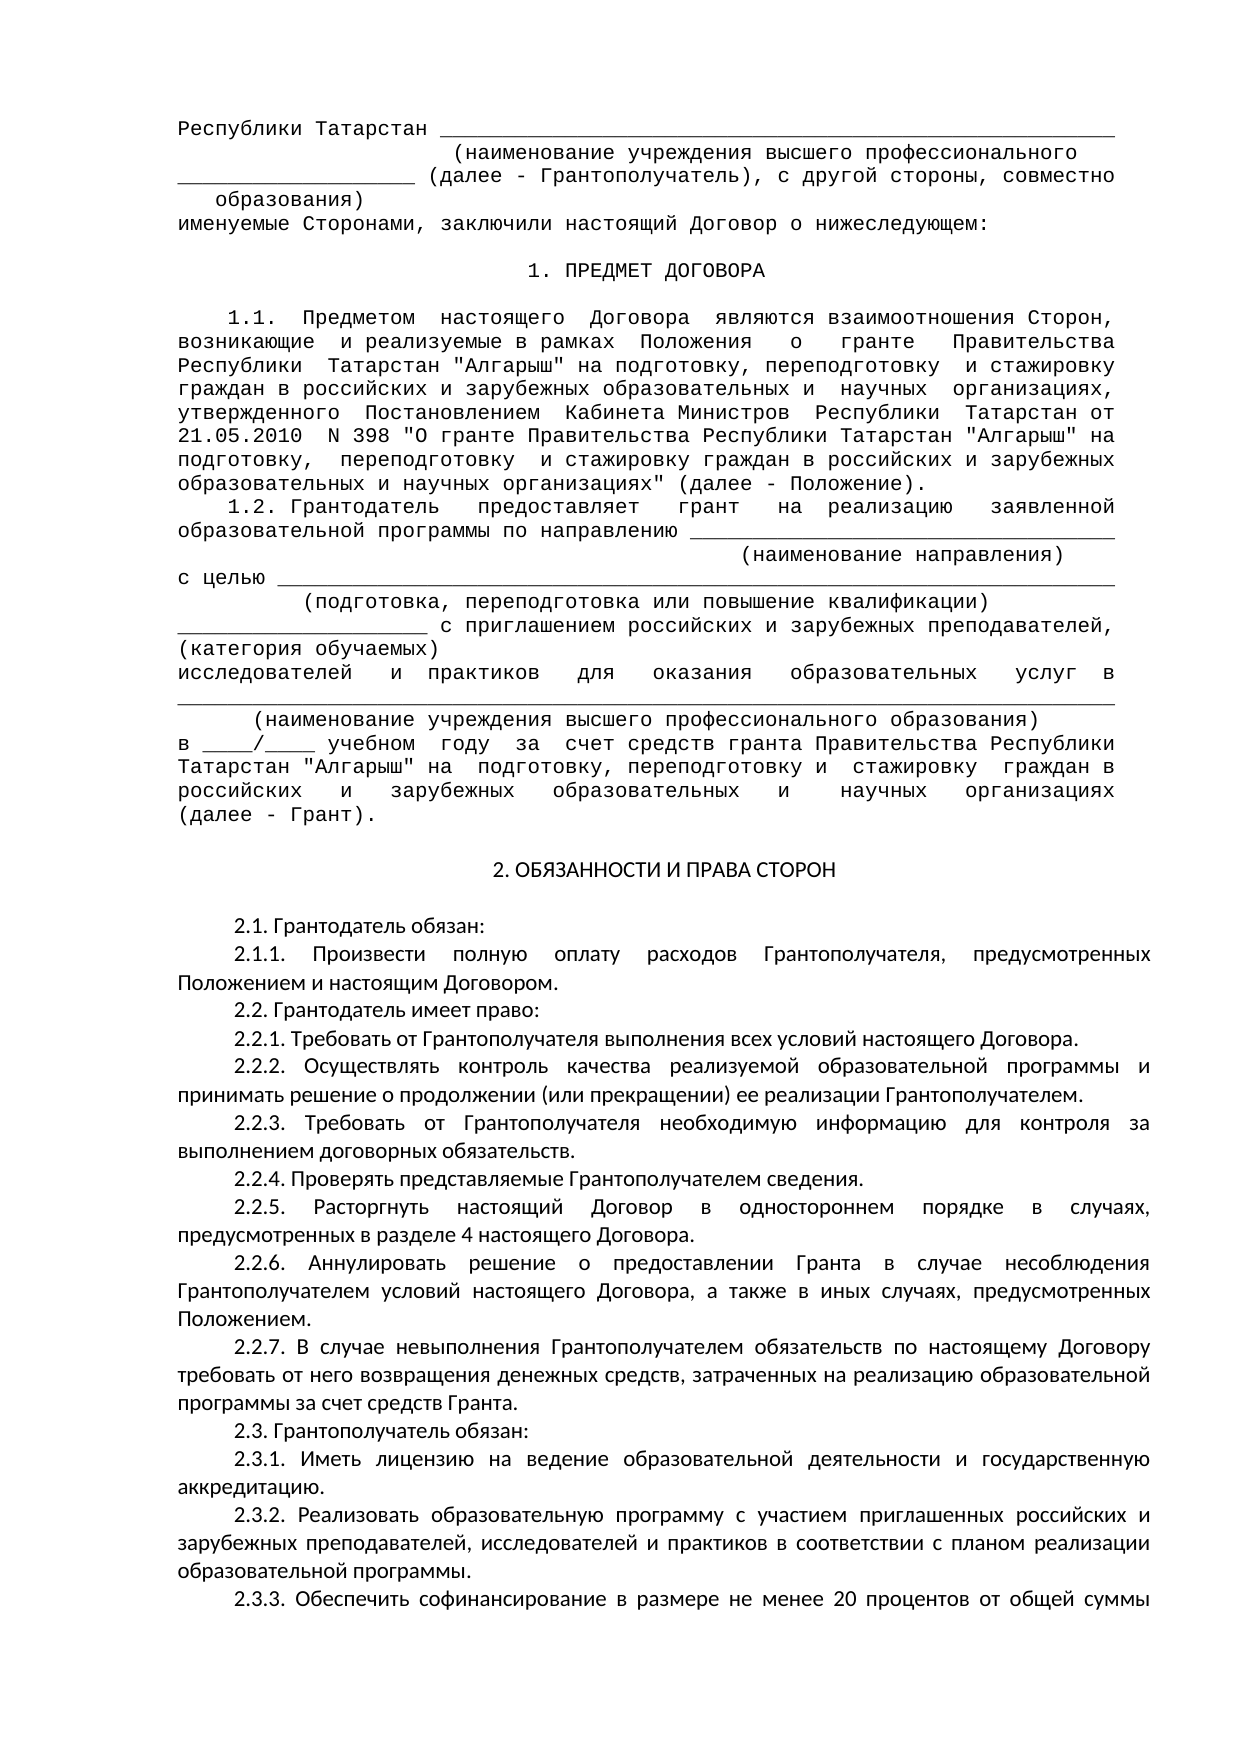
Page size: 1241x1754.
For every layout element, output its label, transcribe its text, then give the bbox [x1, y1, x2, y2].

text 21.05.2010 N 398 "О гранте Правительства Республики Татарстан "Алгарыш" на [177, 426, 1152, 449]
text возникающие и реализуемые в рамках Положения о гранте Правительства [177, 331, 1152, 354]
text (подготовка, переподготовка или повышение квалификации) [177, 591, 1152, 615]
text образовательных и научных организациях" (далее - Положение). [177, 473, 1152, 496]
text 2.1.1. Произвести полную оплату расходов Грантополучателя, предусмотренных Положением и настоящим Договором. [177, 939, 1152, 996]
text в ____/____ учебном году за счет средств гранта Правительства Республики [177, 733, 1152, 757]
text 2.2. Грантодатель имеет право: [177, 996, 1152, 1024]
text граждан в российских и зарубежных образовательных и научных организациях, [177, 378, 1152, 402]
text 2.2.2. Осуществлять контроль качества реализуемой образовательной программы и принимать решение о продолжении (или прекращении) ее реализации Грантополучателем. [177, 1052, 1152, 1108]
text исследователей и практиков для оказания образовательных услуг в [177, 662, 1152, 686]
text утвержденного Постановлением Кабинета Министров Республики Татарстан от [177, 402, 1152, 426]
text российских и зарубежных образовательных и научных организациях [177, 780, 1152, 804]
text именуемые Сторонами, заключили настоящий Договор о нижеследующем: [177, 213, 1152, 236]
text ___________________________________________________________________________ [177, 686, 1152, 709]
text подготовку, переподготовку и стажировку граждан в российских и зарубежных [177, 449, 1152, 473]
text 2.2.7. В случае невыполнения Грантополучателем обязательств по настоящему Договору требовать от него возвращения денежных средств, затраченных на реализацию образовательной программы за счет средств Гранта. [177, 1332, 1152, 1416]
text Татарстан "Алгарыш" на подготовку, переподготовку и стажировку граждан в [177, 757, 1152, 780]
text (наименование учреждения высшего профессионального [177, 142, 1152, 165]
text 1.2. Грантодатель предоставляет грант на реализацию заявленной [177, 496, 1152, 520]
text с целью ___________________________________________________________________ [177, 567, 1152, 591]
text 2.2.6. Аннулировать решение о предоставлении Гранта в случае несоблюдения Грантополучателем условий настоящего Договора, а также в иных случаях, предусмотренных Положением. [177, 1248, 1152, 1332]
text ___________________ (далее - Грантополучатель), с другой стороны, совместно [177, 165, 1152, 189]
text 2.3.2. Реализовать образовательную программу с участием приглашенных российских и зарубежных преподавателей, исследователей и практиков в соответствии с планом реализации образовательной программы. [177, 1500, 1152, 1584]
text образования) [177, 189, 1152, 213]
text 2.3.1. Иметь лицензию на ведение образовательной деятельности и государственную аккредитацию. [177, 1444, 1152, 1500]
text (далее - Грант). [177, 804, 1152, 827]
text (наименование направления) [177, 544, 1152, 567]
text 1.1. Предметом настоящего Договора являются взаимоотношения Сторон, [177, 307, 1152, 331]
text 2.2.5. Расторгнуть настоящий Договор в одностороннем порядке в случаях, предусмотренных в разделе 4 настоящего Договора. [177, 1192, 1152, 1248]
text 2.2.3. Требовать от Грантополучателя необходимую информацию для контроля за выполнением договорных обязательств. [177, 1108, 1152, 1164]
text Республики Татарстан ______________________________________________________ [177, 118, 1152, 142]
text (наименование учреждения высшего профессионального образования) [177, 709, 1152, 733]
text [177, 1584, 1152, 1612]
text 2.1. Грантодатель обязан: [177, 912, 1152, 939]
text образовательной программы по направлению __________________________________ [177, 520, 1152, 544]
text 2.3. Грантополучатель обязан: [177, 1416, 1152, 1444]
text ____________________ с приглашением российских и зарубежных преподавателей, [177, 615, 1152, 638]
text 2.2.1. Требовать от Грантополучателя выполнения всех условий настоящего Договора. [177, 1024, 1152, 1052]
text (категория обучаемых) [177, 638, 1152, 662]
text 2. ОБЯЗАННОСТИ И ПРАВА СТОРОН [177, 856, 1152, 883]
text Республики Татарстан "Алгарыш" на подготовку, переподготовку и стажировку [177, 354, 1152, 378]
text 2.2.4. Проверять представляемые Грантополучателем сведения. [177, 1164, 1152, 1192]
text 1. ПРЕДМЕТ ДОГОВОРА [177, 260, 1152, 284]
